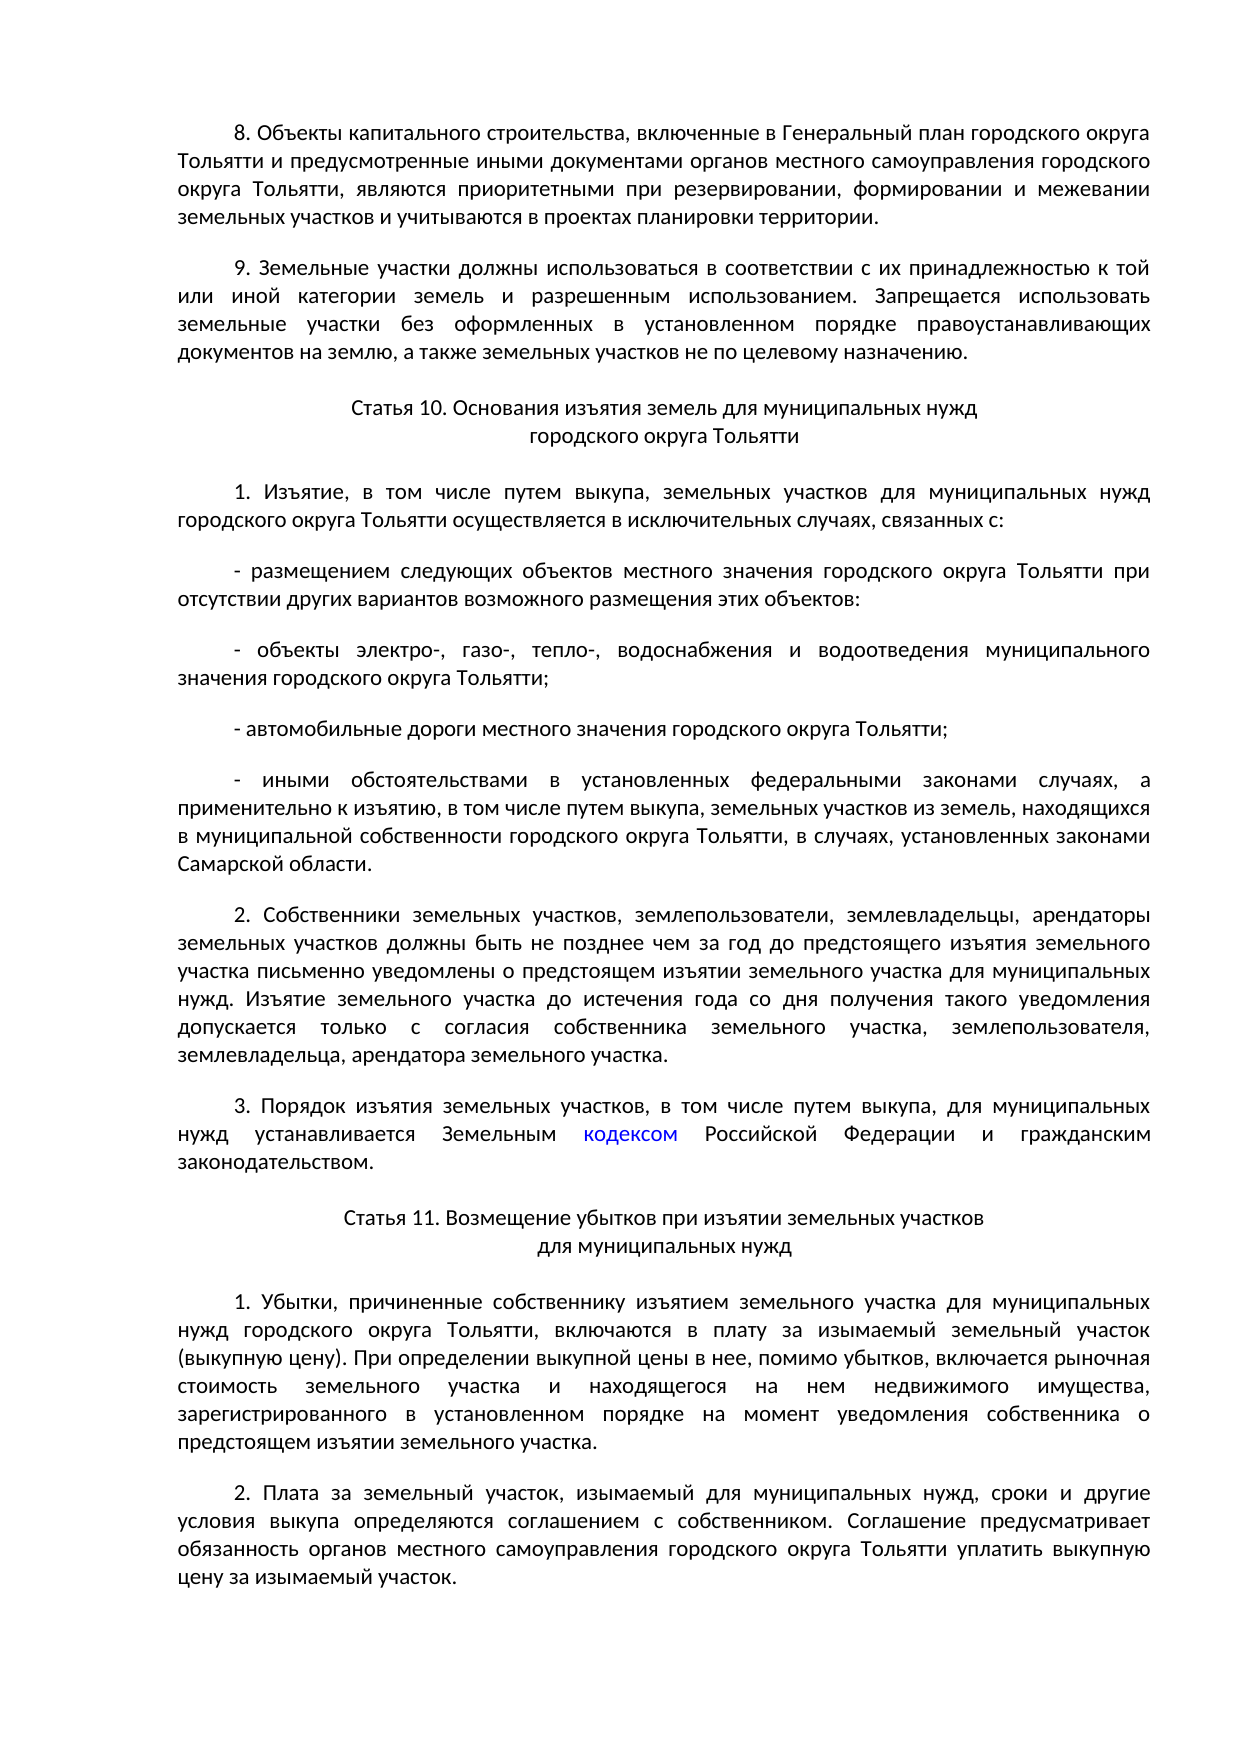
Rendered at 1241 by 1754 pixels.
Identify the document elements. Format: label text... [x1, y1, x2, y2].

text 9. Земельные участки должны использоваться в соответствии с их принадлежностью к той или иной категории земель и разрешенным использованием. Запрещается использовать земельные участки без оформленных в установленном порядке правоустанавливающих документов на землю, а также земельных участков не по целевому назначению. [177, 253, 1152, 365]
text для муниципальных нужд [177, 1231, 1152, 1259]
text 2. Собственники земельных участков, землепользователи, землевладельцы, арендаторы земельных участков должны быть не позднее чем за год до предстоящего изъятия земельного участка письменно уведомлены о предстоящем изъятии земельного участка для муниципальных нужд. Изъятие земельного участка до истечения года со дня получения такого уведомления допускается только с согласия собственника земельного участка, землепользователя, землевладельца, арендатора земельного участка. [177, 900, 1152, 1068]
text 8. Объекты капитального строительства, включенные в Генеральный план городского округа Тольятти и предусмотренные иными документами органов местного самоуправления городского округа Тольятти, являются приоритетными при резервировании, формировании и межевании земельных участков и учитываются в проектах планировки территории. [177, 118, 1152, 230]
text 2. Плата за земельный участок, изымаемый для муниципальных нужд, сроки и другие условия выкупа определяются соглашением с собственником. Соглашение предусматривает обязанность органов местного самоуправления городского округа Тольятти уплатить выкупную цену за изымаемый участок. [177, 1478, 1152, 1590]
text 1. Изъятие, в том числе путем выкупа, земельных участков для муниципальных нужд городского округа Тольятти осуществляется в исключительных случаях, связанных с: [177, 477, 1152, 533]
text городского округа Тольятти [177, 421, 1152, 449]
text Статья 10. Основания изъятия земель для муниципальных нужд [177, 393, 1152, 421]
text - объекты электро-, газо-, тепло-, водоснабжения и водоотведения муниципального значения городского округа Тольятти; [177, 635, 1152, 691]
text - размещением следующих объектов местного значения городского округа Тольятти при отсутствии других вариантов возможного размещения этих объектов: [177, 556, 1152, 612]
text 1. Убытки, причиненные собственнику изъятием земельного участка для муниципальных нужд городского округа Тольятти, включаются в плату за изымаемый земельный участок (выкупную цену). При определении выкупной цены в нее, помимо убытков, включается рыночная стоимость земельного участка и находящегося на нем недвижимого имущества, зарегистрированного в установленном порядке на момент уведомления собственника о предстоящем изъятии земельного участка. [177, 1287, 1152, 1455]
text Статья 11. Возмещение убытков при изъятии земельных участков [177, 1203, 1152, 1231]
text - иными обстоятельствами в установленных федеральными законами случаях, а применительно к изъятию, в том числе путем выкупа, земельных участков из земель, находящихся в муниципальной собственности городского округа Тольятти, в случаях, установленных законами Самарской области. [177, 765, 1152, 877]
text - автомобильные дороги местного значения городского округа Тольятти; [177, 714, 1152, 742]
text 3. Порядок изъятия земельных участков, в том числе путем выкупа, для муниципальных нужд устанавливается Земельным кодексом Российской Федерации и гражданским законодательством. [177, 1091, 1152, 1175]
